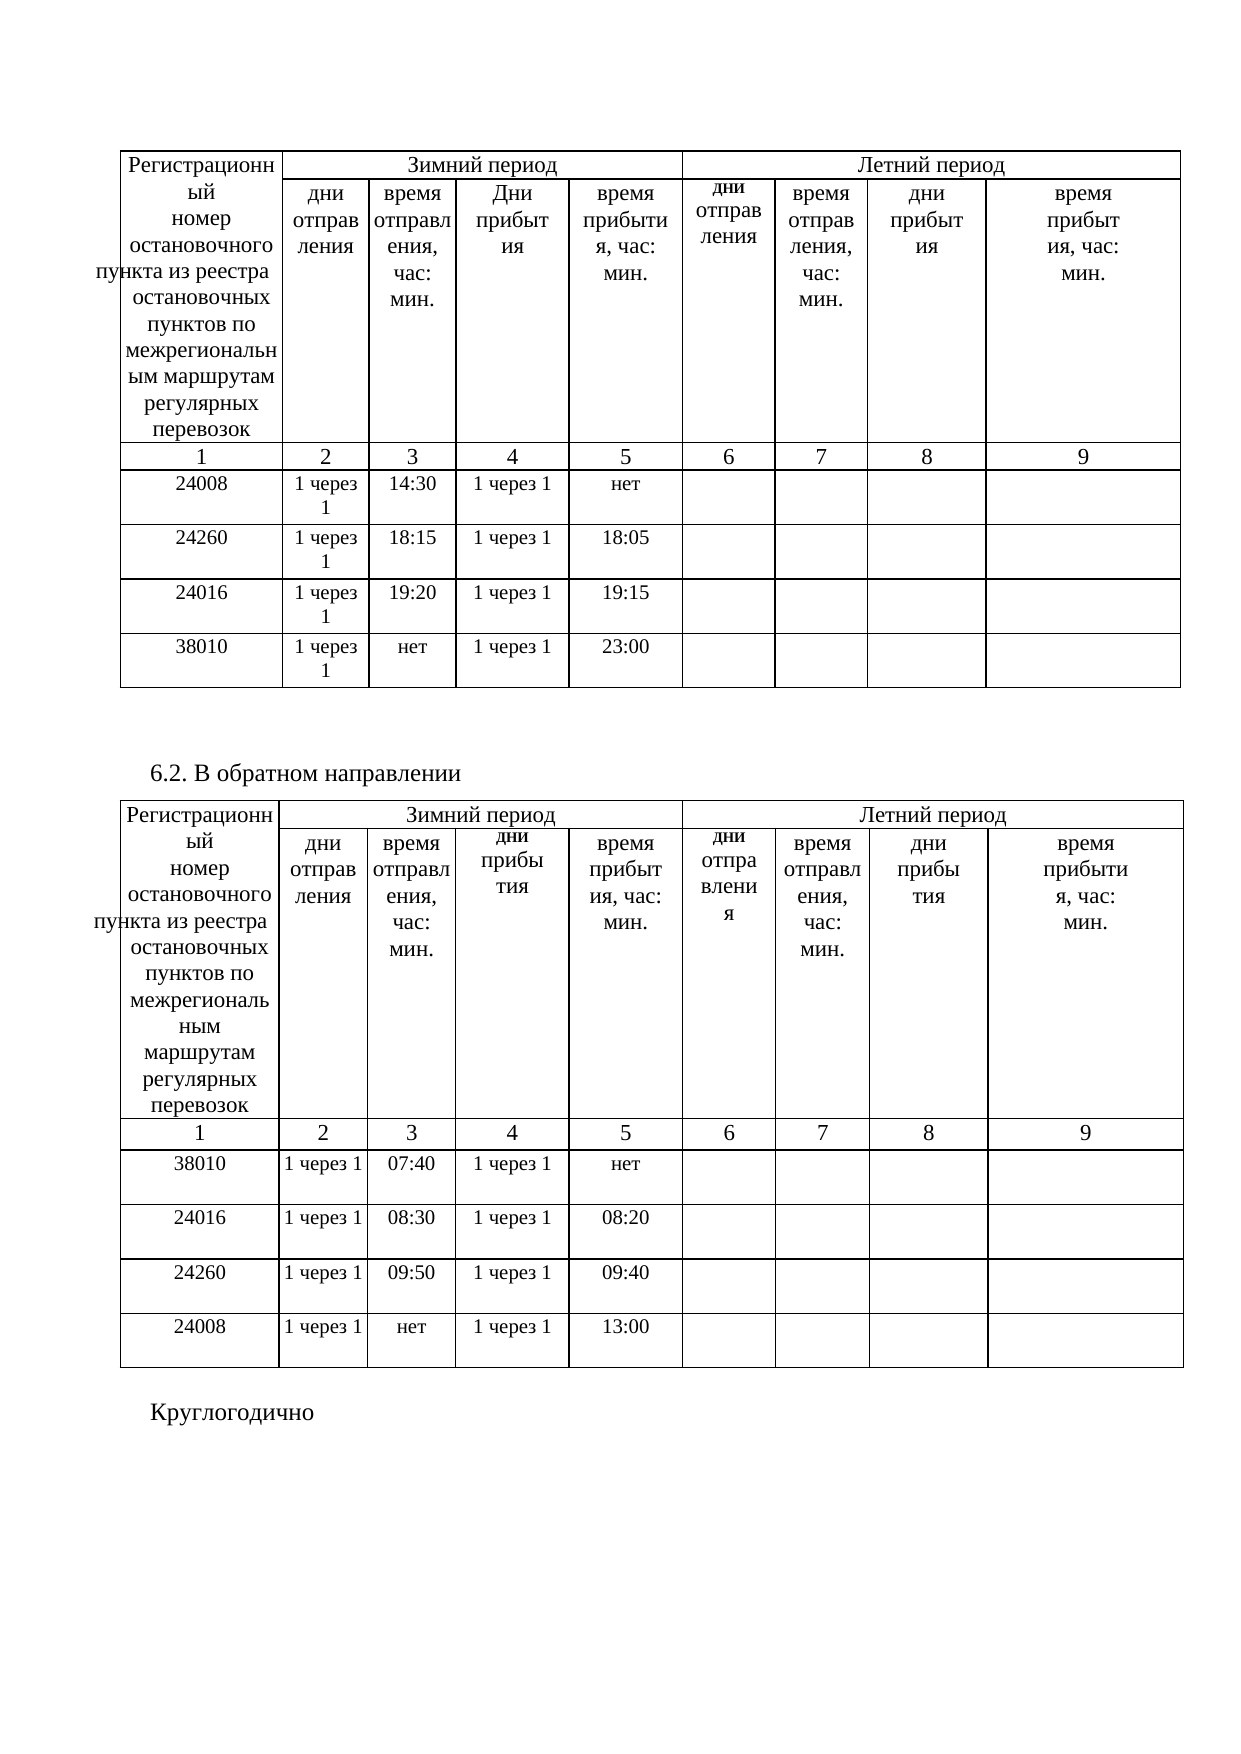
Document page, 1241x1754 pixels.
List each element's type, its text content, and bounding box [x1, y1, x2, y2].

table_cell время прибыт ия, час: мин. [570, 829, 682, 1117]
table_cell [776, 525, 867, 578]
table_cell [870, 1314, 987, 1367]
table_cell дни отправ ления [283, 180, 368, 441]
table_cell 38010 [121, 634, 282, 687]
table_cell 13:00 [570, 1314, 682, 1367]
table_cell [870, 1151, 987, 1204]
table_cell время отправ ления, час: мин. [776, 180, 867, 441]
table_cell 23:00 [570, 634, 682, 687]
table_cell дни прибыт ия [868, 180, 985, 441]
table_cell 1 через 1 [280, 1151, 367, 1204]
table_cell 08:20 [570, 1205, 682, 1258]
table_cell [683, 1205, 775, 1258]
table_cell ДНИ прибы тия [456, 829, 568, 1117]
table_cell нет [570, 1151, 682, 1204]
table_cell 1 через 1 [280, 1205, 367, 1258]
table_cell 5 [570, 443, 682, 469]
table_cell 2 [283, 443, 368, 469]
table_cell 8 [868, 443, 985, 469]
table_cell 1 через 1 [456, 1205, 568, 1258]
table_cell [989, 1151, 1183, 1204]
table_cell [683, 1151, 775, 1204]
table_cell 1 через 1 [283, 471, 368, 524]
table_cell [683, 525, 774, 578]
table_header Регистрационный номер остановочного пункта из реестра остановочных пунктов по межрегиональным маршрутам регулярных перевозок [121, 801, 278, 1117]
table_header Летний период [683, 152, 1180, 178]
table_cell [868, 471, 985, 524]
table_cell 18:15 [370, 525, 455, 578]
table_cell [987, 525, 1180, 578]
table_cell 3 [370, 443, 455, 469]
table_cell [776, 634, 867, 687]
text Круглогодично [150, 1397, 1090, 1426]
table_cell 19:15 [570, 580, 682, 632]
table_cell Дни прибыт ия [457, 180, 568, 441]
table_cell 1 через 1 [283, 580, 368, 632]
table_cell [776, 1205, 869, 1258]
table_cell 24008 [121, 471, 282, 524]
table_cell 1 через 1 [456, 1260, 568, 1312]
table_cell время отправл ения, час: мин. [776, 829, 869, 1117]
table_cell [870, 1260, 987, 1312]
table_cell [683, 1314, 775, 1367]
table_cell 07:40 [368, 1151, 455, 1204]
table_cell 09:40 [570, 1260, 682, 1312]
table_cell [989, 1314, 1183, 1367]
table_cell 18:05 [570, 525, 682, 578]
table_cell 5 [570, 1119, 682, 1149]
table_cell [987, 471, 1180, 524]
table_cell 24008 [121, 1314, 278, 1367]
table_cell [683, 471, 774, 524]
table_cell 7 [776, 1119, 869, 1149]
table_cell 1 через 1 [283, 634, 368, 687]
table_header Летний период [683, 801, 1183, 828]
table_cell 8 [870, 1119, 987, 1149]
table_cell 9 [989, 1119, 1183, 1149]
table_cell [776, 1314, 869, 1367]
table_cell [989, 1260, 1183, 1312]
table_cell 1 через 1 [283, 525, 368, 578]
table_cell дни отправ ления [280, 829, 367, 1117]
table_cell ДНИ отпра влени я [683, 829, 775, 1117]
table_cell 4 [457, 443, 568, 469]
table_cell 1 через 1 [280, 1260, 367, 1312]
table_cell [987, 580, 1180, 632]
table_cell 14:30 [370, 471, 455, 524]
table_cell время прибыт ия, час: мин. [987, 180, 1180, 441]
table_cell [683, 1260, 775, 1312]
table_cell 2 [280, 1119, 367, 1149]
table_cell [776, 1260, 869, 1312]
table_cell [987, 634, 1180, 687]
table_cell 24260 [121, 525, 282, 578]
table_cell дни прибы тия [870, 829, 987, 1117]
table_cell 6 [683, 1119, 775, 1149]
table_cell время отправл ения, час: мин. [370, 180, 455, 441]
table_cell 7 [776, 443, 867, 469]
table_cell [776, 1151, 869, 1204]
text 6.2. В обратном направлении [150, 758, 1090, 787]
table_cell [868, 580, 985, 632]
table_cell время отправл ения, час: мин. [368, 829, 455, 1117]
table_header Зимний период [283, 152, 682, 178]
table_cell 1 через 1 [457, 580, 568, 632]
table_cell 1 через 1 [457, 471, 568, 524]
table_cell 38010 [121, 1151, 278, 1204]
table_cell нет [570, 471, 682, 524]
table_cell [776, 471, 867, 524]
table_cell 1 через 1 [280, 1314, 367, 1367]
table_cell 24016 [121, 1205, 278, 1258]
table_cell 24016 [121, 580, 282, 632]
table_cell [870, 1205, 987, 1258]
table_header Зимний период [280, 801, 682, 828]
table_cell 1 [121, 443, 282, 469]
table_cell 9 [987, 443, 1180, 469]
table_cell 1 через 1 [457, 525, 568, 578]
table_cell [868, 634, 985, 687]
table_cell 24260 [121, 1260, 278, 1312]
table_cell 6 [683, 443, 774, 469]
table_cell 08:30 [368, 1205, 455, 1258]
table_cell 19:20 [370, 580, 455, 632]
table_cell [776, 580, 867, 632]
table_cell время прибыти я, час: мин. [989, 829, 1183, 1117]
table_cell нет [370, 634, 455, 687]
table_cell 4 [456, 1119, 568, 1149]
table_cell ДНИ отправ ления [683, 180, 774, 441]
table_cell [683, 580, 774, 632]
table_header Регистрационный номер остановочного пункта из реестра остановочных пунктов по межрегиональным маршрутам регулярных перевозок [121, 152, 282, 441]
table_cell [989, 1205, 1183, 1258]
table_cell 1 через 1 [456, 1151, 568, 1204]
table_cell 1 через 1 [457, 634, 568, 687]
table_cell [683, 634, 774, 687]
table_cell время прибыти я, час: мин. [570, 180, 682, 441]
table_cell [868, 525, 985, 578]
table_cell 09:50 [368, 1260, 455, 1312]
table_cell 1 через 1 [456, 1314, 568, 1367]
table_cell 1 [121, 1119, 278, 1149]
table_cell 3 [368, 1119, 455, 1149]
table_cell нет [368, 1314, 455, 1367]
